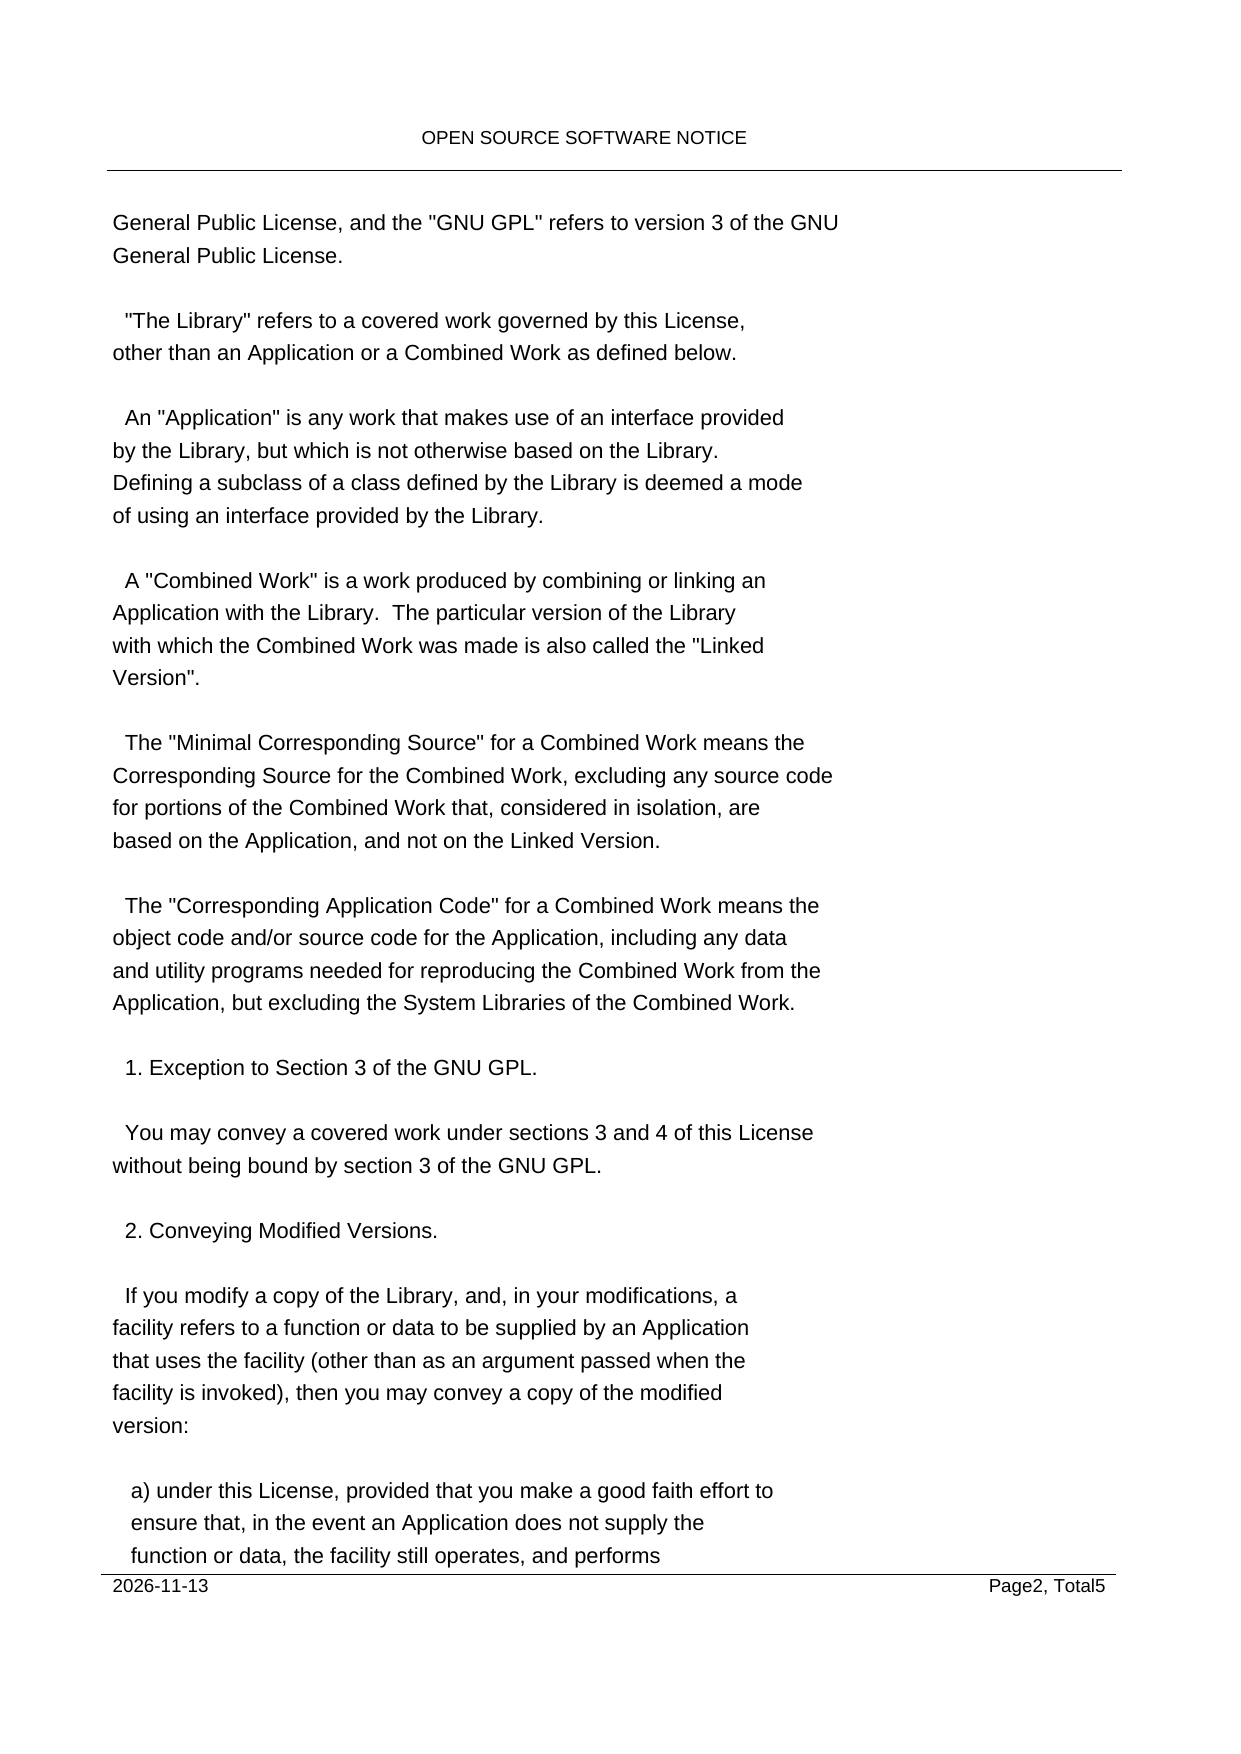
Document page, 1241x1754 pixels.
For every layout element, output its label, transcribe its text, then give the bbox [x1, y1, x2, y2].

text Application with the Library. The particular version of the Library [112, 596, 1128, 629]
text facility refers to a function or data to be supplied by an Application [112, 1311, 1128, 1344]
text 1. Exception to Section 3 of the GNU GPL. [112, 1051, 1128, 1084]
text You may convey a covered work under sections 3 and 4 of this License [112, 1116, 1128, 1149]
text of using an interface provided by the Library. [112, 499, 1128, 531]
text Defining a subclass of a class defined by the Library is deemed a mode [112, 466, 1128, 499]
text If you modify a copy of the Library, and, in your modifications, a [112, 1279, 1128, 1311]
text other than an Application or a Combined Work as defined below. [112, 336, 1128, 369]
text A "Combined Work" is a work produced by combining or linking an [112, 564, 1128, 596]
text version: [112, 1409, 1128, 1441]
text and utility programs needed for reproducing the Combined Work from the [112, 954, 1128, 986]
text "The Library" refers to a covered work governed by this License, [112, 304, 1128, 336]
text facility is invoked), then you may convey a copy of the modified [112, 1376, 1128, 1409]
text based on the Application, and not on the Linked Version. [112, 824, 1128, 856]
text with which the Combined Work was made is also called the "Linked [112, 629, 1128, 661]
text General Public License, and the "GNU GPL" refers to version 3 of the GNU [112, 206, 1128, 239]
text for portions of the Combined Work that, considered in isolation, are [112, 791, 1128, 824]
text by the Library, but which is not otherwise based on the Library. [112, 434, 1128, 466]
text Application, but excluding the System Libraries of the Combined Work. [112, 986, 1128, 1019]
text Version". [112, 661, 1128, 694]
text 2. Conveying Modified Versions. [112, 1214, 1128, 1246]
text Corresponding Source for the Combined Work, excluding any source code [112, 759, 1128, 791]
text ensure that, in the event an Application does not supply the [112, 1506, 1128, 1539]
text function or data, the facility still operates, and performs [112, 1539, 1128, 1571]
text An "Application" is any work that makes use of an interface provided [112, 401, 1128, 434]
text without being bound by section 3 of the GNU GPL. [112, 1149, 1128, 1181]
text a) under this License, provided that you make a good faith effort to [112, 1474, 1128, 1506]
text object code and/or source code for the Application, including any data [112, 921, 1128, 954]
text The "Minimal Corresponding Source" for a Combined Work means the [112, 726, 1128, 759]
text The "Corresponding Application Code" for a Combined Work means the [112, 889, 1128, 921]
text that uses the facility (other than as an argument passed when the [112, 1344, 1128, 1376]
text General Public License. [112, 239, 1128, 271]
